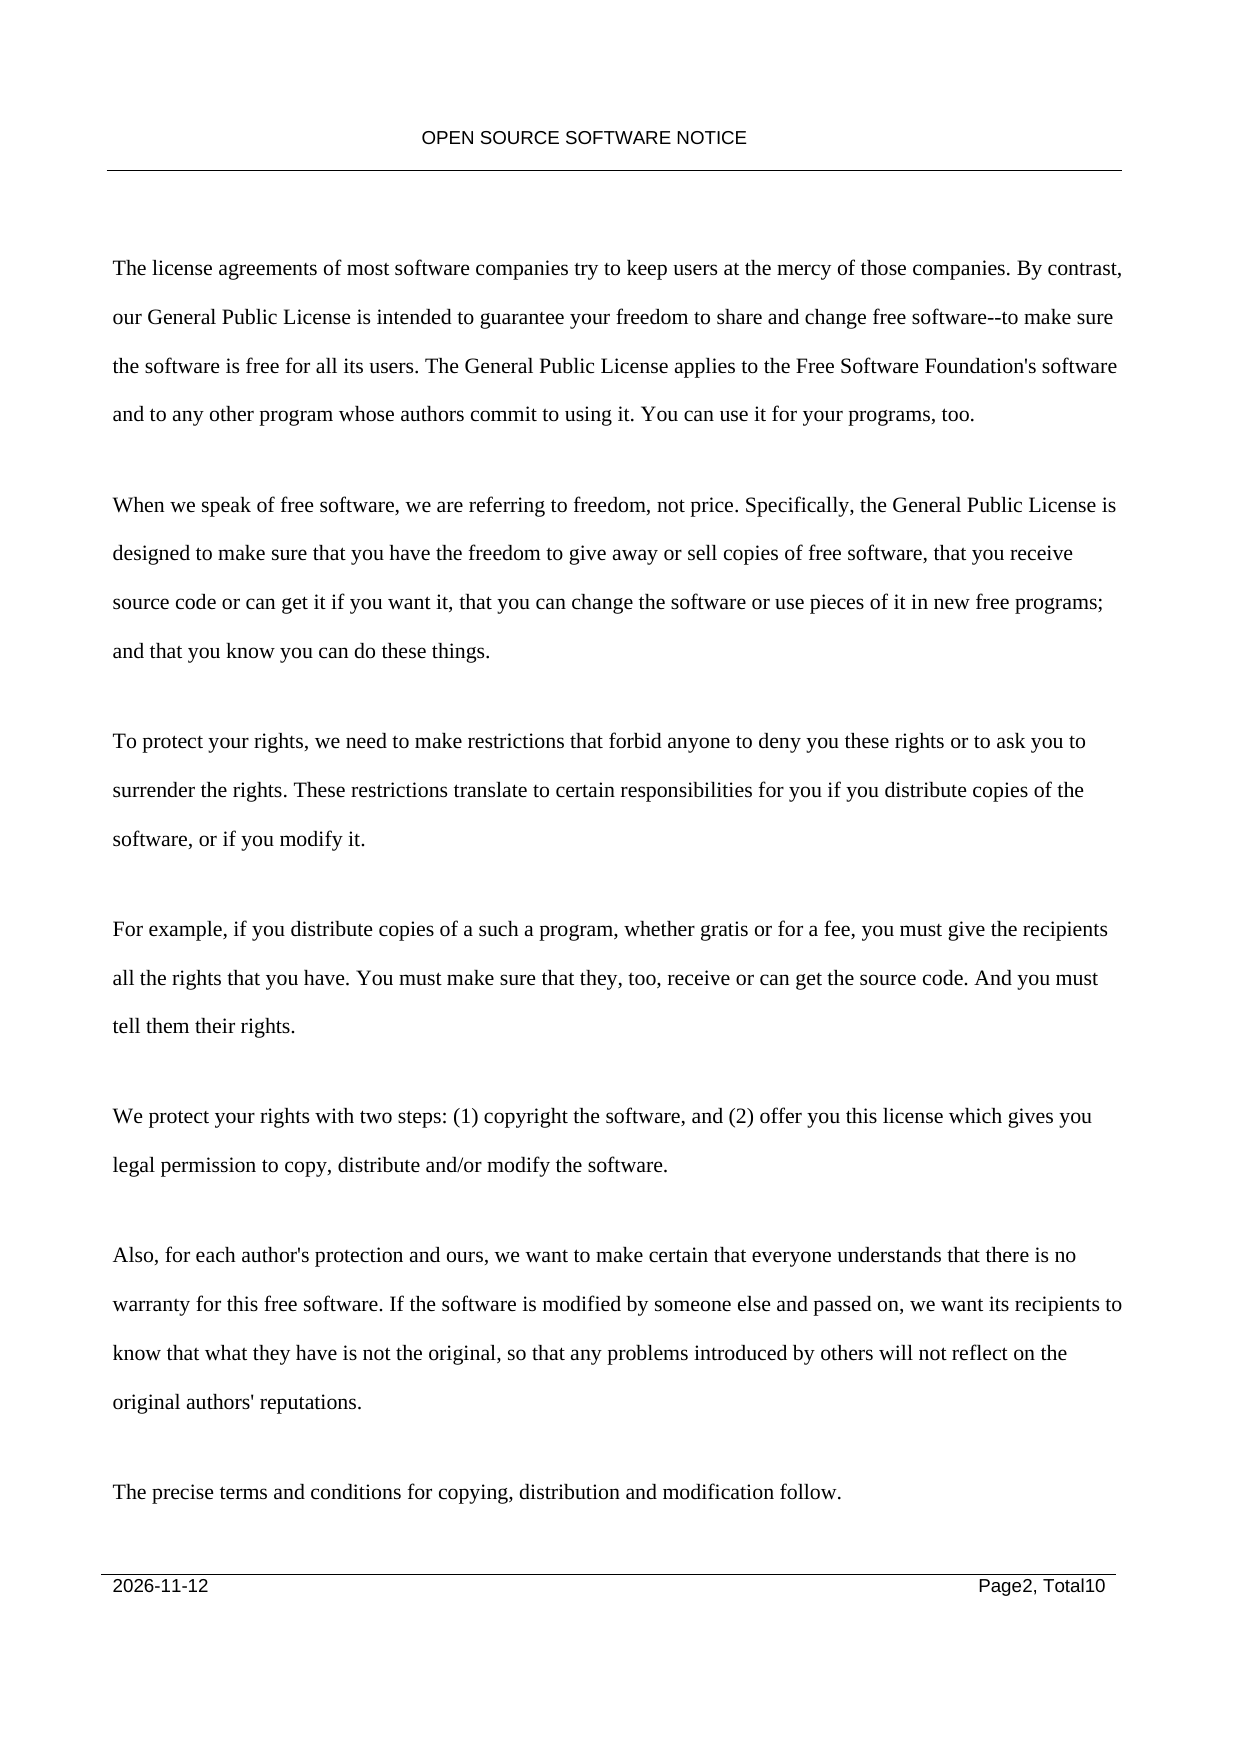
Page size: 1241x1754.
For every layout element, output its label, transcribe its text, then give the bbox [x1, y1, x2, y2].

text The license agreements of most software companies try to keep users at the mercy of those companies. By contrast, our General Public License is intended to guarantee your freedom to share and change free software--to make sure the software is free for all its users. The General Public License applies to the Free Software Foundation's software and to any other program whose authors commit to using it. You can use it for your programs, too. [112, 251, 1128, 430]
text Also, for each author's protection and ours, we want to make certain that everyone understands that there is no warranty for this free software. If the software is modified by someone else and passed on, we want its recipients to know that what they have is not the original, so that any problems introduced by others will not reflect on the original authors' reputations. [112, 1239, 1128, 1417]
text For example, if you distribute copies of a such a program, whether gratis or for a fee, you must give the recipients all the rights that you have. You must make sure that they, too, receive or can get the source code. And you must tell them their rights. [112, 912, 1128, 1042]
text The precise terms and conditions for copying, distribution and modification follow. [112, 1475, 1128, 1508]
text When we speak of free software, we are referring to freedom, not price. Specifically, the General Public License is designed to make sure that you have the freedom to give away or sell copies of free software, that you receive source code or can get it if you want it, that you can change the software or use pieces of it in new free programs; and that you know you can do these things. [112, 488, 1128, 667]
text To protect your rights, we need to make restrictions that forbid anyone to deny you these rights or to ask you to surrender the rights. These restrictions translate to certain responsibilities for you if you distribute copies of the software, or if you modify it. [112, 724, 1128, 854]
text We protect your rights with two steps: (1) copyright the software, and (2) offer you this license which gives you legal permission to copy, distribute and/or modify the software. [112, 1100, 1128, 1181]
